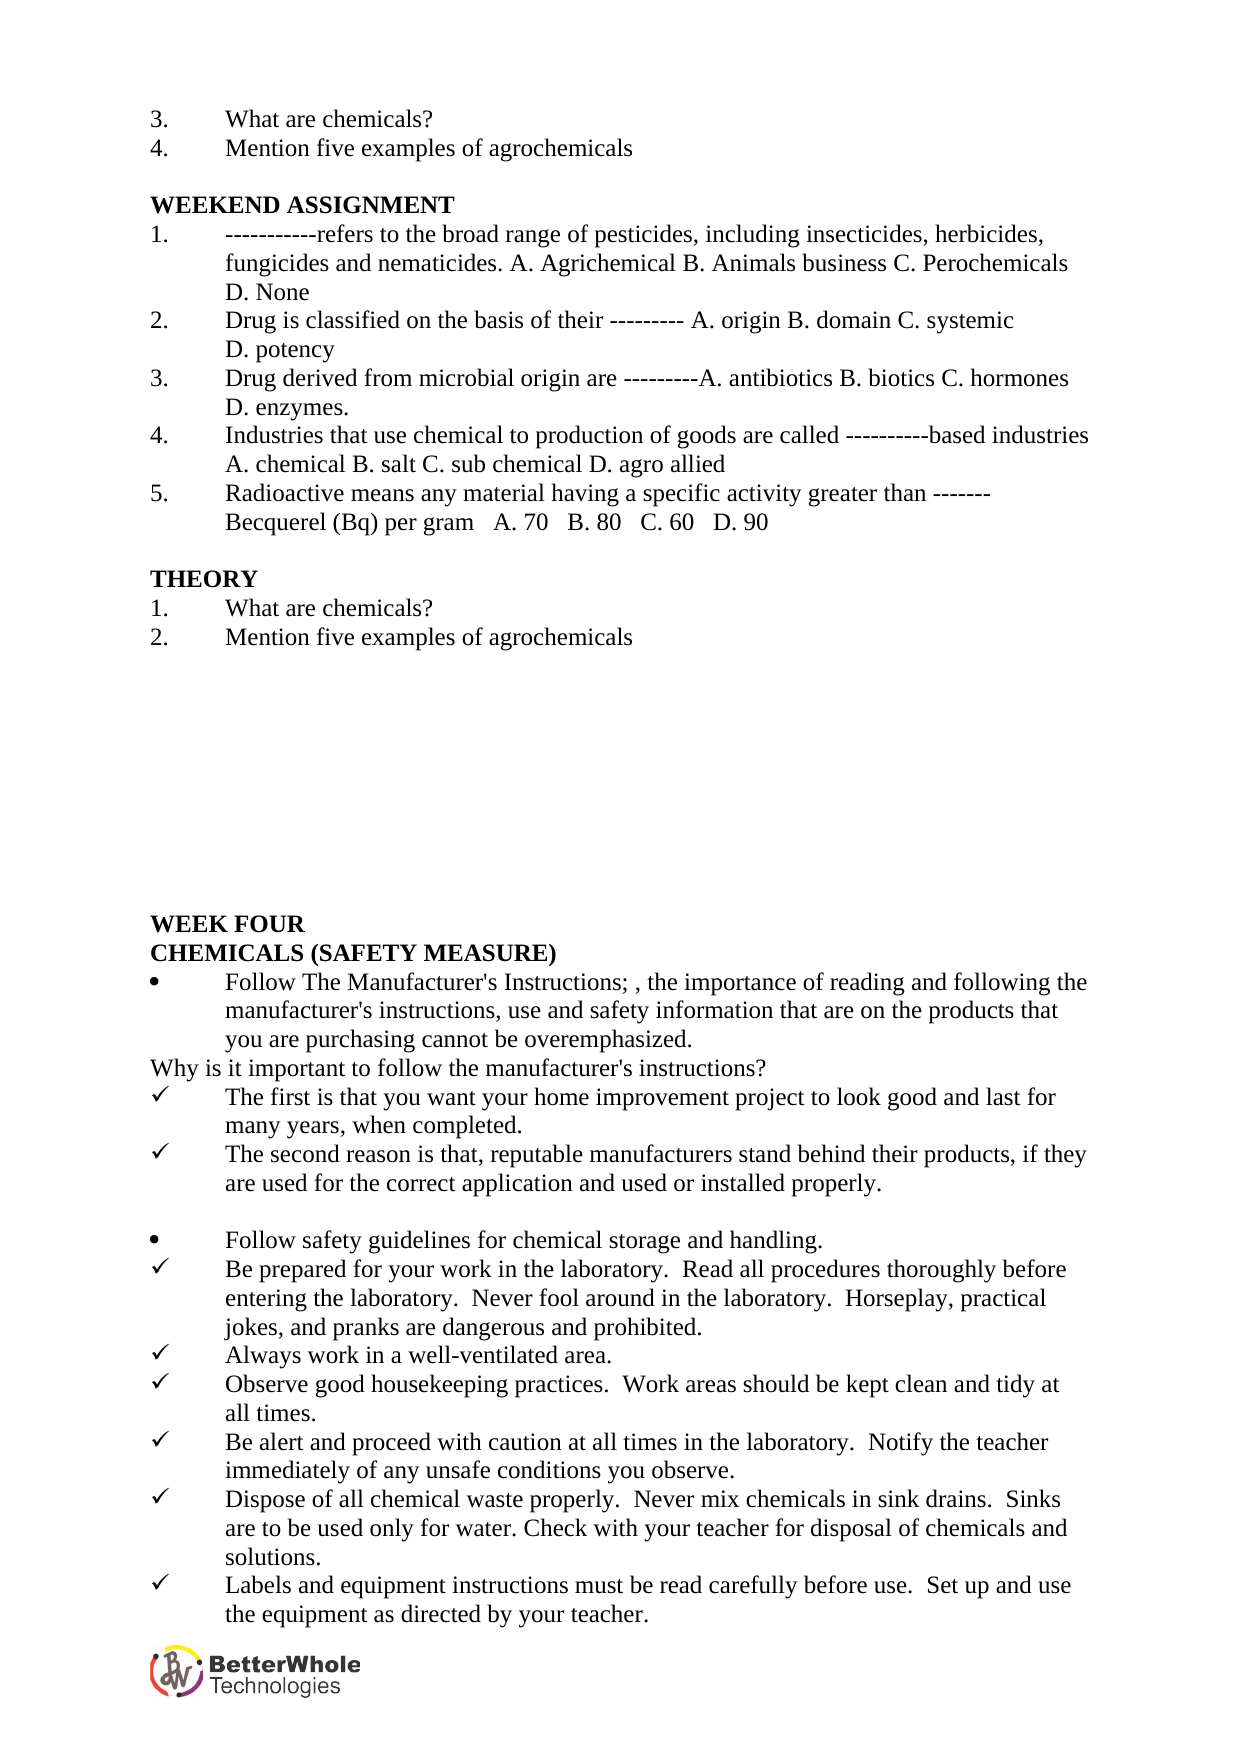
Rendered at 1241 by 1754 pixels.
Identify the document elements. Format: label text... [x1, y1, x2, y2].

list Always work in a well-ventilated area. [150, 1341, 1090, 1369]
list Labels and equipment instructions must be read carefully before use. Set up and use the equipment as directed by your teacher. [150, 1571, 1090, 1628]
text CHEMICALS (SAFETY MEASURE) [150, 938, 1090, 967]
list Follow safety guidelines for chemical storage and handling. [150, 1226, 1090, 1254]
list Industries that use chemical to production of goods are called ----------based industries A. chemical B. salt C. sub chemical D. agro allied [150, 421, 1090, 478]
list Observe good housekeeping practices. Work areas should be kept clean and tidy at all times. [150, 1369, 1090, 1427]
list The second reason is that, reputable manufacturers stand behind their products, if they are used for the correct application and used or installed properly. [150, 1139, 1090, 1197]
text D. potency [225, 334, 1090, 363]
list Mention five examples of agrochemicals [150, 133, 1090, 162]
list Be alert and proceed with caution at all times in the laboratory. Notify the teacher immediately of any unsafe conditions you observe. [150, 1427, 1090, 1484]
text WEEKEND ASSIGNMENT [150, 191, 1090, 219]
list Drug derived from microbial origin are ---------A. antibiotics B. biotics C. hormones D. enzymes. [150, 363, 1090, 421]
text WEEK FOUR [150, 909, 1090, 938]
list Follow The Manufacturer's Instructions; , the importance of reading and following the manufacturer's instructions, use and safety information that are on the products that you are purchasing cannot be overemphasized. [150, 967, 1090, 1053]
list -----------refers to the broad range of pesticides, including insecticides, herbicides, fungicides and nematicides. A. Agrichemical B. Animals business C. Perochemicals D. None [150, 219, 1090, 306]
list Be prepared for your work in the laboratory. Read all procedures thoroughly before entering the laboratory. Never fool around in the laboratory. Horseplay, practical jokes, and pranks are dangerous and prohibited. [150, 1254, 1090, 1341]
text Why is it important to follow the manufacturer's instructions? [150, 1053, 1090, 1082]
list Drug is classified on the basis of their --------- A. origin B. domain C. systemic [150, 306, 1090, 334]
picture [150, 1645, 360, 1698]
list Mention five examples of agrochemicals [150, 622, 1090, 651]
list Dispose of all chemical waste properly. Never mix chemicals in sink drains. Sinks are to be used only for water. Check with your teacher for disposal of chemicals and solutions. [150, 1484, 1090, 1571]
list What are chemicals? [150, 104, 1090, 133]
list The first is that you want your home improvement project to look good and last for many years, when completed. [150, 1082, 1090, 1139]
list What are chemicals? [150, 593, 1090, 622]
list Radioactive means any material having a specific activity greater than ------- Becquerel (Bq) per gram A. 70 B. 80 C. 60 D. 90 [150, 478, 1090, 536]
text THEORY [150, 564, 1090, 593]
